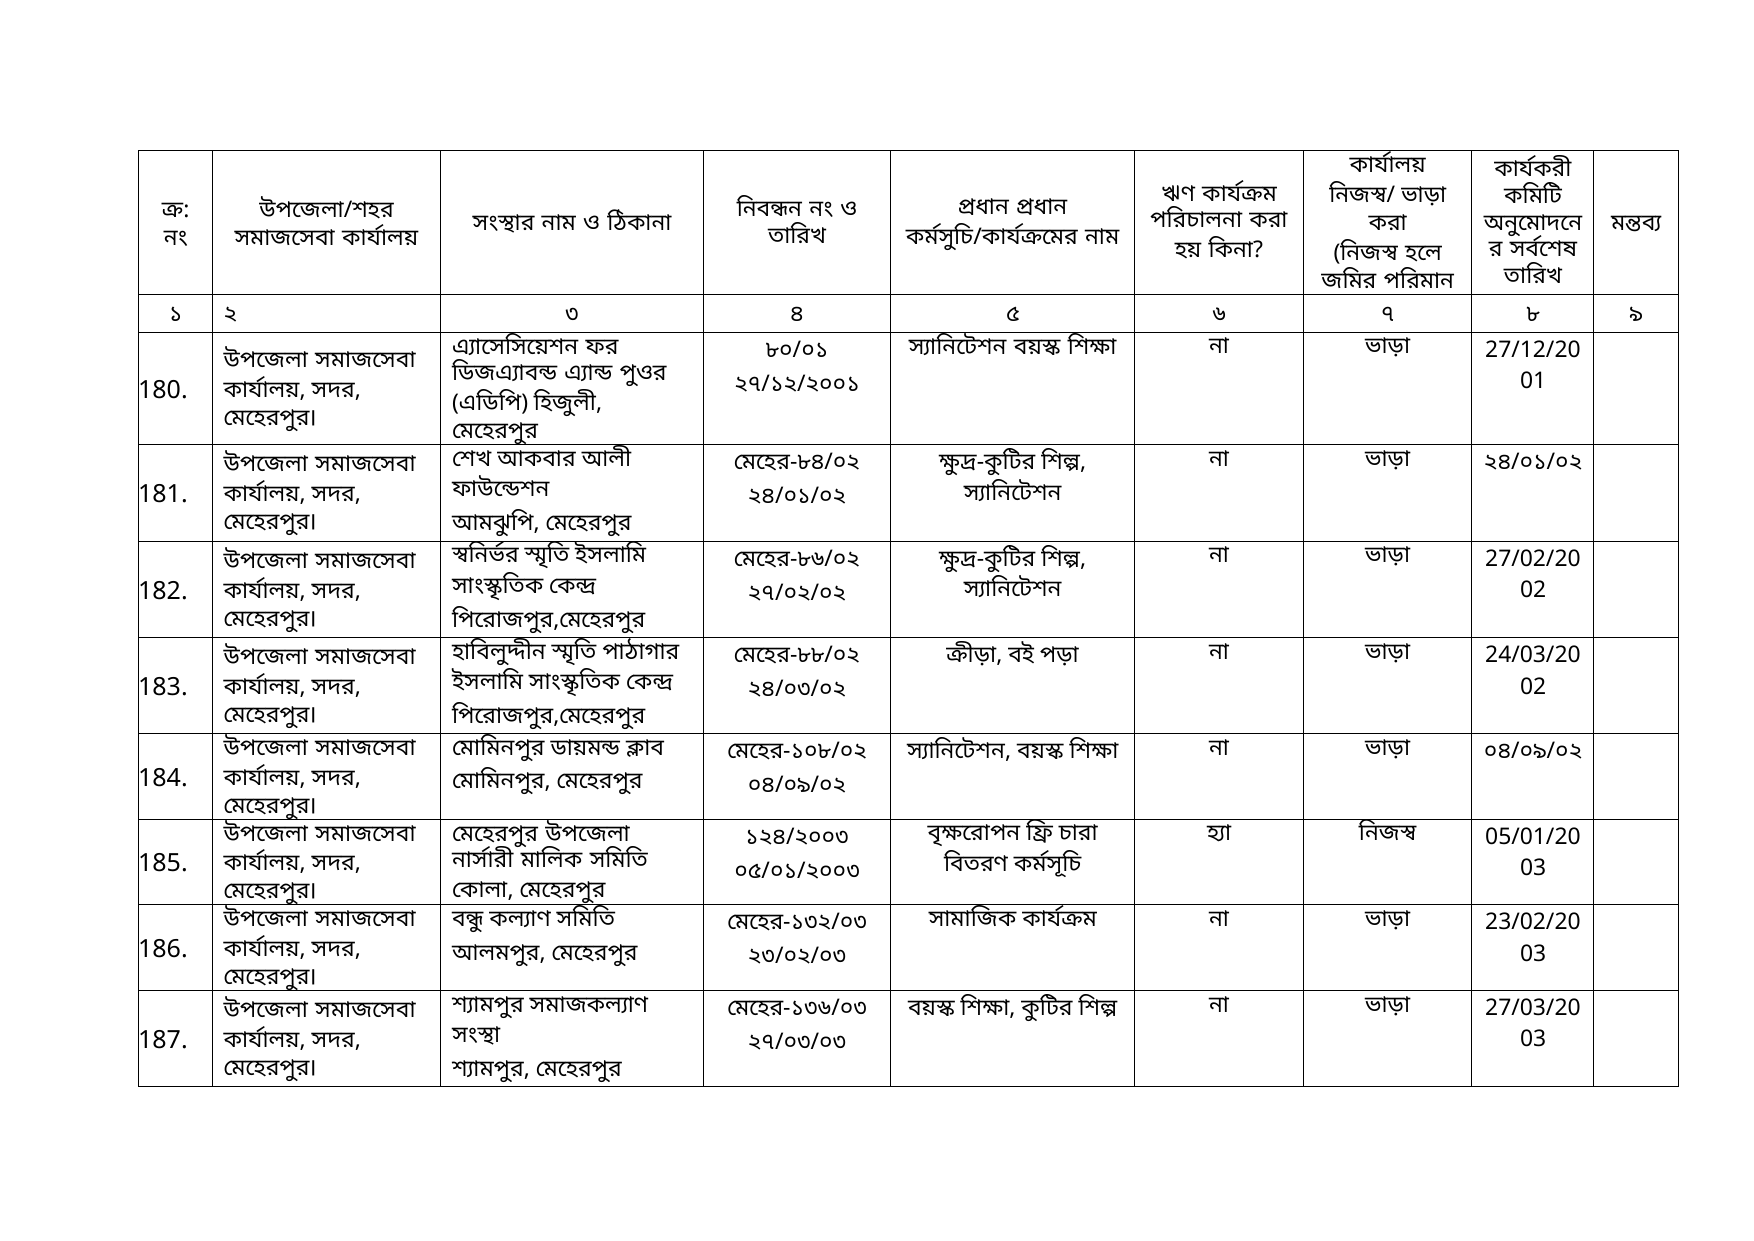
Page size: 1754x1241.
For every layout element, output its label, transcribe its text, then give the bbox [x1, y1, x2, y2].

table_cell ক্রীড়া, বই পড়া [891, 638, 1134, 733]
table_cell [139, 333, 212, 444]
table_cell মোমিনপুর ডায়মন্ড ক্লাব মোমিনপুর, মেহেরপুর [441, 734, 703, 819]
table_cell [1594, 542, 1678, 637]
table_cell ৮০/০১ ২৭/১২/২০০১ [704, 333, 890, 444]
table_cell এ্যাসেসিয়েশন ফর ডিজএ্যাবন্ড এ্যান্ড পুওর (এডিপি) হিজুলী, মেহেরপুর [441, 333, 703, 444]
table_cell [1594, 638, 1678, 733]
table_cell উপজেলা সমাজসেবা কার্যালয়, সদর, মেহেরপুর। [213, 734, 440, 819]
table_cell 27/03/2003 [1472, 991, 1593, 1086]
table_header প্রধান প্রধান কর্মসুচি/কার্যক্রমের নাম [891, 151, 1134, 293]
table_cell ভাড়া [1304, 333, 1471, 444]
table_cell ভাড়া [1304, 905, 1471, 990]
table_cell শেখ আকবার আলী ফাউন্ডেশন আমঝুপি, মেহেরপুর [441, 445, 703, 541]
table_cell মেহের-১৩২/০৩ ২৩/০২/০৩ [704, 905, 890, 990]
table_cell [1594, 905, 1678, 990]
table_header ঋণ কার্যক্রম পরিচালনা করা হয় কিনা? [1135, 151, 1303, 293]
table_cell 27/02/2002 [1472, 542, 1593, 637]
table_cell মেহের-১০৮/০২ ০৪/০৯/০২ [704, 734, 890, 819]
table_cell মেহের-৮৮/০২ ২৪/০৩/০২ [704, 638, 890, 733]
table_cell ৭ [1304, 295, 1471, 332]
table_cell 24/03/2002 [1472, 638, 1593, 733]
table_cell স্যানিটেশন বয়স্ক শিক্ষা [891, 333, 1134, 444]
table_cell ২ [213, 295, 440, 332]
table_cell [1594, 820, 1678, 904]
table_cell নিজস্ব [1304, 820, 1471, 904]
table_cell মেহের-৮৪/০২ ২৪/০১/০২ [704, 445, 890, 541]
table_cell ৪ [704, 295, 890, 332]
table_header কার্যকরী কমিটি অনুমোদনের সর্বশেষ তারিখ [1472, 151, 1593, 293]
table_cell মেহেরপুর উপজেলা নার্সারী মালিক সমিতি কোলা, মেহেরপুর [441, 820, 703, 904]
table_cell ক্ষুদ্র-কুটির শিল্প, স্যানিটেশন [891, 445, 1134, 541]
table_cell না [1135, 638, 1303, 733]
table_cell [139, 542, 212, 637]
table_cell ৬ [1135, 295, 1303, 332]
table_cell ভাড়া [1304, 991, 1471, 1086]
table_header সংস্থার নাম ও ঠিকানা [441, 151, 703, 293]
table_cell না [1135, 542, 1303, 637]
table_cell ১ [139, 295, 212, 332]
table_cell হ্যা [1135, 820, 1303, 904]
table_cell ৮ [1472, 295, 1593, 332]
table_cell [139, 991, 212, 1086]
table_cell [1594, 991, 1678, 1086]
table_cell [139, 734, 212, 819]
table_cell স্বনির্ভর স্মৃতি ইসলামি সাংস্কৃতিক কেন্দ্র পিরোজপুর,মেহেরপুর [441, 542, 703, 637]
table_cell না [1135, 905, 1303, 990]
table_cell [139, 638, 212, 733]
table_cell উপজেলা সমাজসেবা কার্যালয়, সদর, মেহেরপুর। [213, 445, 440, 541]
table_cell না [1135, 991, 1303, 1086]
table_cell উপজেলা সমাজসেবা কার্যালয়, সদর, মেহেরপুর। [213, 991, 440, 1086]
table_cell 23/02/2003 [1472, 905, 1593, 990]
table_cell হাবিলুদ্দীন স্মৃতি পাঠাগার ইসলামি সাংস্কৃতিক কেন্দ্র পিরোজপুর,মেহেরপুর [441, 638, 703, 733]
table_header মন্তব্য [1594, 151, 1678, 293]
table_cell [1594, 734, 1678, 819]
table_header ক্র: নং [139, 151, 212, 293]
table_cell [1594, 445, 1678, 541]
table_header কার্যালয় নিজস্ব/ ভাড়া করা (নিজস্ব হলে জমির পরিমান [1304, 151, 1471, 293]
table_cell ভাড়া [1304, 542, 1471, 637]
table_cell [1594, 333, 1678, 444]
table_cell [139, 820, 212, 904]
table_cell [139, 905, 212, 990]
table_cell ৯ [1594, 295, 1678, 332]
table_cell শ্যামপুর সমাজকল্যাণ সংস্থা শ্যামপুর, মেহেরপুর [441, 991, 703, 1086]
table_cell ভাড়া [1304, 638, 1471, 733]
table_cell ৩ [441, 295, 703, 332]
table_cell ০৪/০৯/০২ [1472, 734, 1593, 819]
table_cell সামাজিক কার্যক্রম [891, 905, 1134, 990]
table_cell উপজেলা সমাজসেবা কার্যালয়, সদর, মেহেরপুর। [213, 542, 440, 637]
table_cell বৃক্ষরোপন ফ্রি চারা বিতরণ কর্মসূচি [891, 820, 1134, 904]
table_cell উপজেলা সমাজসেবা কার্যালয়, সদর, মেহেরপুর। [213, 820, 440, 904]
table_cell ২৪/০১/০২ [1472, 445, 1593, 541]
table_cell বন্ধু কল্যাণ সমিতি আলমপুর, মেহেরপুর [441, 905, 703, 990]
table_cell ভাড়া [1304, 445, 1471, 541]
table_cell ১২৪/২০০৩ ০৫/০১/২০০৩ [704, 820, 890, 904]
table_cell 05/01/2003 [1472, 820, 1593, 904]
table_cell মেহের-১৩৬/০৩ ২৭/০৩/০৩ [704, 991, 890, 1086]
table_cell উপজেলা সমাজসেবা কার্যালয়, সদর, মেহেরপুর। [213, 905, 440, 990]
table_cell মেহের-৮৬/০২ ২৭/০২/০২ [704, 542, 890, 637]
table_cell না [1135, 333, 1303, 444]
table_cell না [1135, 734, 1303, 819]
table_cell স্যানিটেশন, বয়স্ক শিক্ষা [891, 734, 1134, 819]
table_cell বয়স্ক শিক্ষা, কুটির শিল্প [891, 991, 1134, 1086]
table_cell [139, 445, 212, 541]
table_header উপজেলা/শহর সমাজসেবা কার্যালয় [213, 151, 440, 293]
table_cell না [1135, 445, 1303, 541]
table_cell 27/12/2001 [1472, 333, 1593, 444]
table_cell উপজেলা সমাজসেবা কার্যালয়, সদর, মেহেরপুর। [213, 333, 440, 444]
table_cell উপজেলা সমাজসেবা কার্যালয়, সদর, মেহেরপুর। [213, 638, 440, 733]
table_cell ৫ [891, 295, 1134, 332]
table_header নিবন্ধন নং ও তারিখ [704, 151, 890, 293]
table_cell ভাড়া [1304, 734, 1471, 819]
table_cell ক্ষুদ্র-কুটির শিল্প, স্যানিটেশন [891, 542, 1134, 637]
